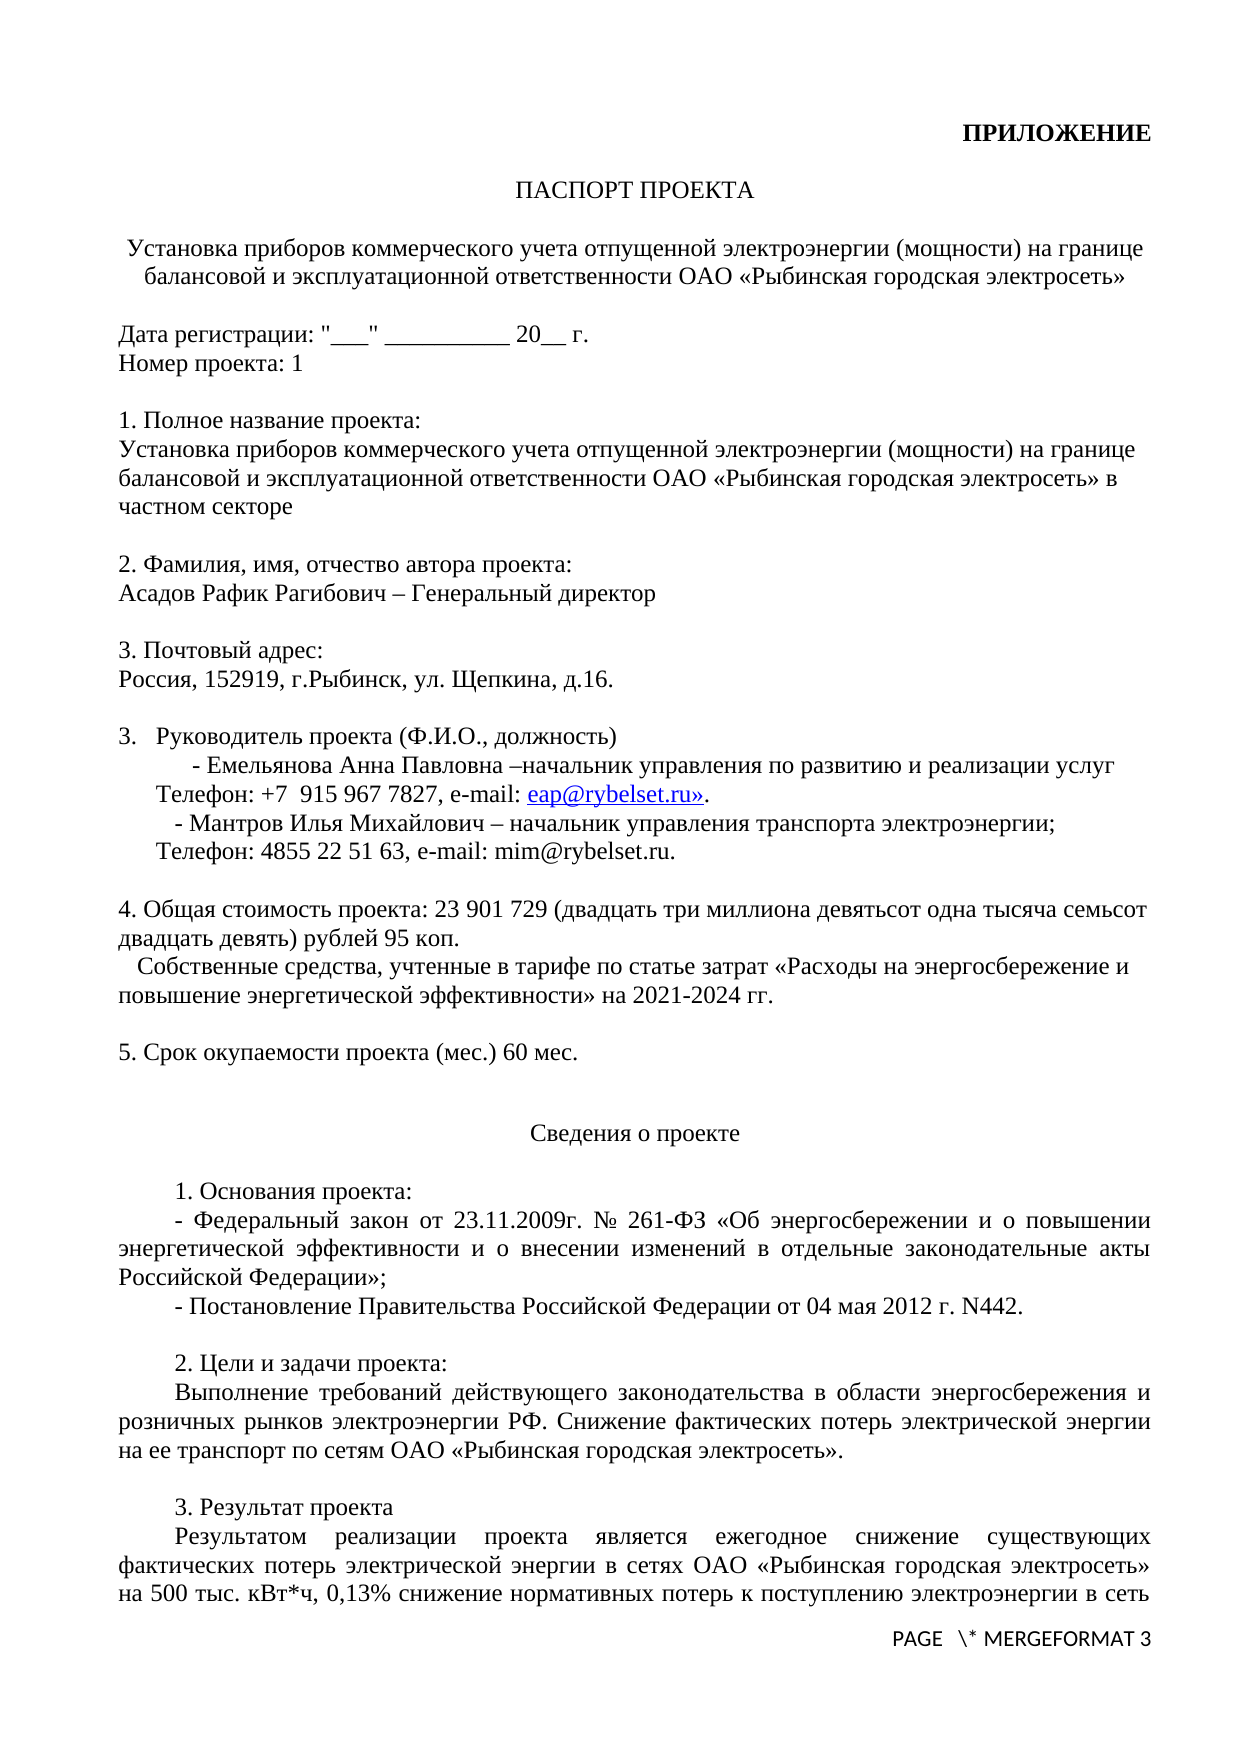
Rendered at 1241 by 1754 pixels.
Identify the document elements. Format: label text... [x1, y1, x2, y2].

text 1. Полное название проекта: [118, 405, 1152, 434]
text - Федеральный закон от 23.11.2009г. № 261-ФЗ «Об энергосбережении и о повышении энергетической эффективности и о внесении изменений в отдельные законодательные акты Российской Федерации»; [118, 1205, 1152, 1291]
text - Постановление Правительства Российской Федерации от 04 мая 2012 г. N442. [118, 1291, 1152, 1320]
text ПРИЛОЖЕНИЕ [118, 118, 1152, 147]
text Асадов Рафик Рагибович – Генеральный директор [118, 578, 1152, 606]
text 5. Срок окупаемости проекта (мес.) 60 мес. [118, 1037, 1152, 1066]
text Выполнение требований действующего законодательства в области энергосбережения и розничных рынков электроэнергии РФ. Снижение фактических потерь электрической энергии на ее транспорт по сетям ОАО «Рыбинская городская электросеть». [118, 1377, 1152, 1463]
text 2. Цели и задачи проекта: [118, 1348, 1152, 1377]
text Сведения о проекте [118, 1118, 1152, 1147]
text Номер проекта: 1 [118, 348, 1152, 376]
text ПАСПОРТ ПРОЕКТА [118, 175, 1152, 204]
list Руководитель проекта (Ф.И.О., должность) [118, 721, 1152, 750]
text 1. Основания проекта: [118, 1176, 1152, 1205]
text Собственные средства, учтенные в тарифе по статье затрат «Расходы на энергосбережение и повышение энергетической эффективности» на 2021-2024 гг. [118, 951, 1152, 1009]
text - Емельянова Анна Павловна –начальник управления по развитию и реализации услуг [156, 750, 1152, 779]
text Телефон: +7 915 967 7827, e-mail: eap@rybelset.ru». [156, 779, 1152, 808]
text 4. Общая стоимость проекта: 23 901 729 (двадцать три миллиона девятьсот одна тысяча семьсот двадцать девять) рублей 95 коп. [118, 894, 1152, 951]
text Установка приборов коммерческого учета отпущенной электроэнергии (мощности) на границе балансовой и эксплуатационной ответственности ОАО «Рыбинская городская электросеть» [118, 233, 1152, 290]
text Установка приборов коммерческого учета отпущенной электроэнергии (мощности) на границе балансовой и эксплуатационной ответственности ОАО «Рыбинская городская электросеть» в частном секторе [118, 434, 1152, 520]
text Телефон: 4855 22 51 63, e-mail: mim@rybelset.ru. [156, 836, 1152, 865]
text Дата регистрации: "___" __________ 20__ г. [118, 319, 1152, 348]
text 3. Результат проекта [118, 1492, 1152, 1521]
text 2. Фамилия, имя, отчество автора проекта: [118, 549, 1152, 578]
text - Мантров Илья Михайлович – начальник управления транспорта электроэнергии; [118, 808, 1152, 836]
text Россия, 152919, г.Рыбинск, ул. Щепкина, д.16. [118, 664, 1152, 693]
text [118, 1521, 1152, 1607]
text 3. Почтовый адрес: [118, 635, 1152, 664]
